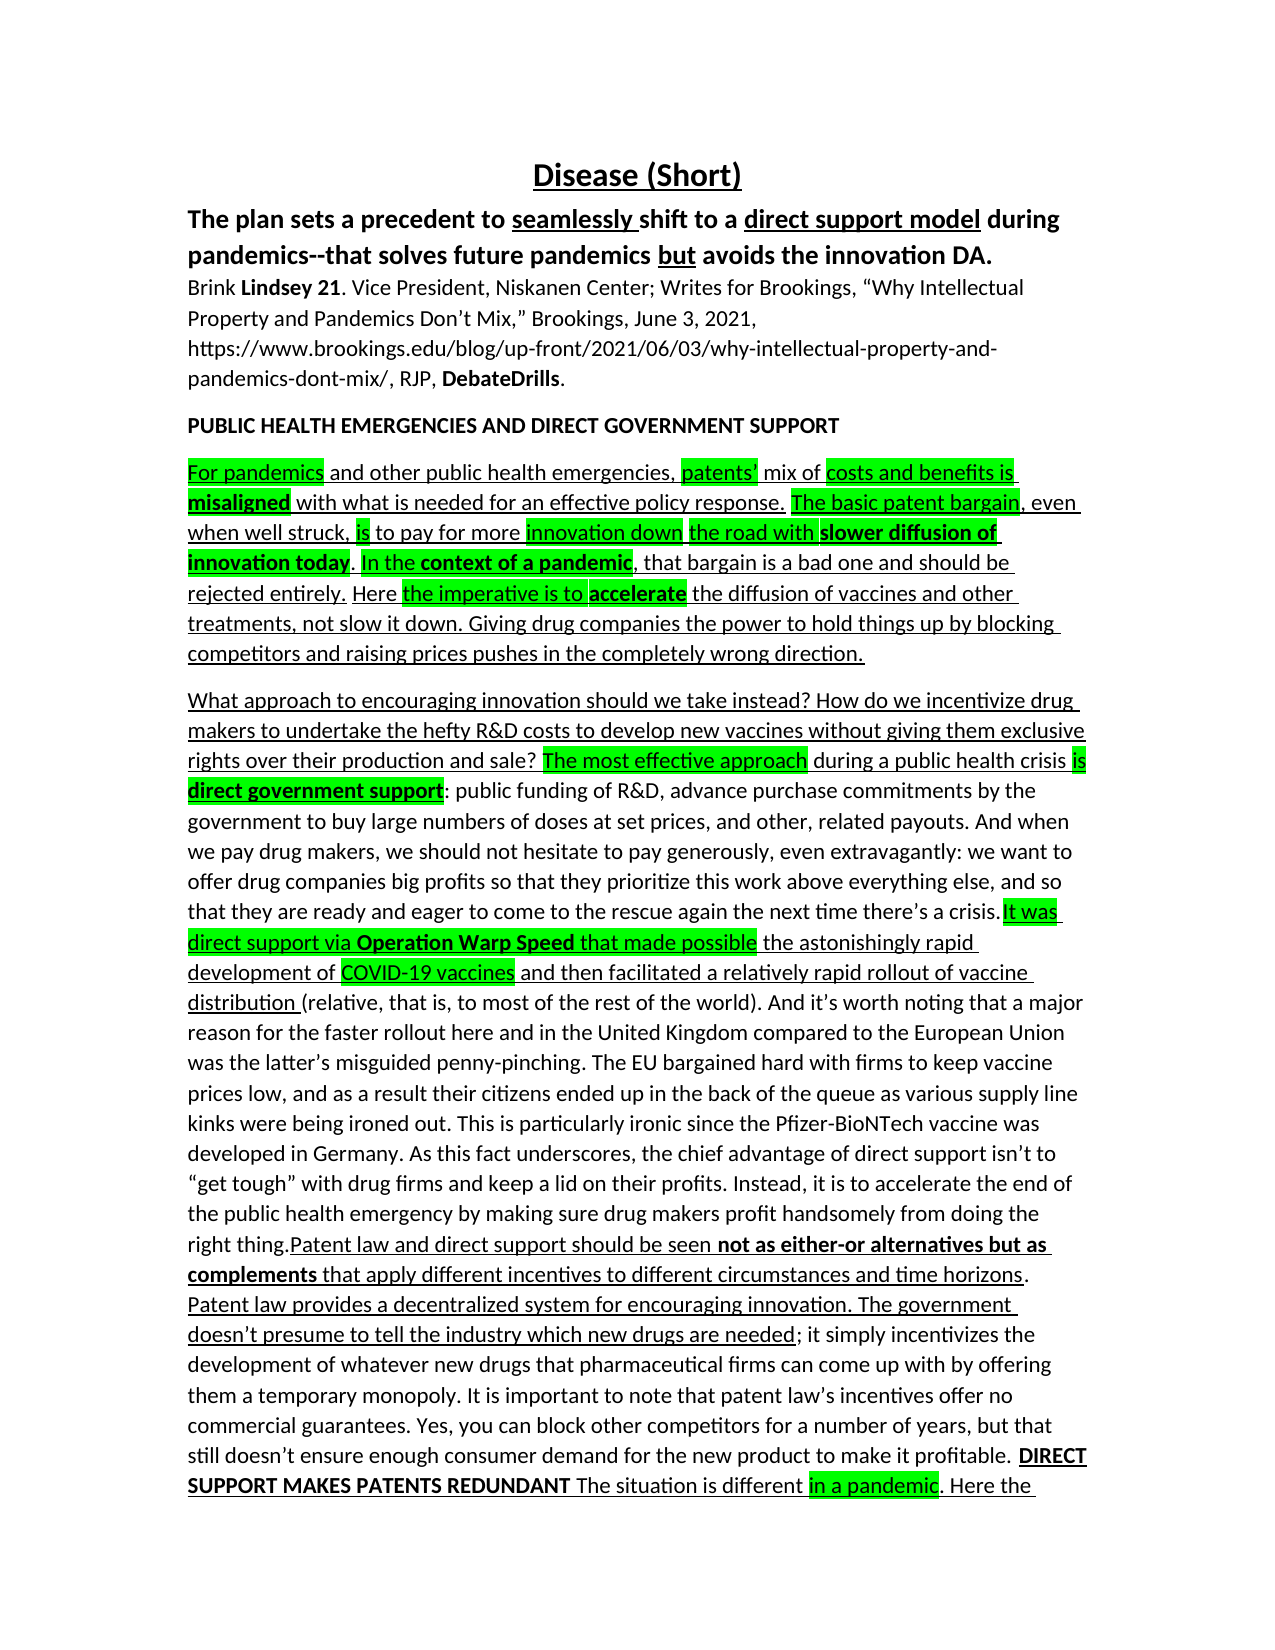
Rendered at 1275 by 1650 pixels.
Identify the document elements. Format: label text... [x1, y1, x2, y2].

text For pandemics and other public health emergencies, patents’ mix of costs and benefits is misaligned with what is needed for an effective policy response. The basic patent bargain, even when well struck, is to pay for more innovation down the road with slower diffusion of innovation today. In the context of a pandemic, that bargain is a bad one and should be rejected entirely. Here the imperative is to accelerate the diffusion of vaccines and other treatments, not slow it down. Giving drug companies the power to hold things up by blocking competitors and raising prices pushes in the completely wrong direction. [187, 458, 1087, 667]
text PUBLIC HEALTH EMERGENCIES AND DIRECT GOVERNMENT SUPPORT [187, 411, 1087, 439]
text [187, 686, 1087, 1499]
text Brink Lindsey 21. Vice President, Niskanen Center; Writes for Brookings, “Why Intellectual Property and Pandemics Don’t Mix,” Brookings, June 3, 2021, https://www.brookings.edu/blog/up-front/2021/06/03/why-intellectual-property-and-pandemics-dont-mix/, RJP, DebateDrills. [187, 273, 1087, 392]
subtitle Disease (Short) [187, 154, 1087, 195]
subtitle The plan sets a precedent to seamlessly shift to a direct support model during pandemics--that solves future pandemics but avoids the innovation DA. [187, 202, 1087, 271]
